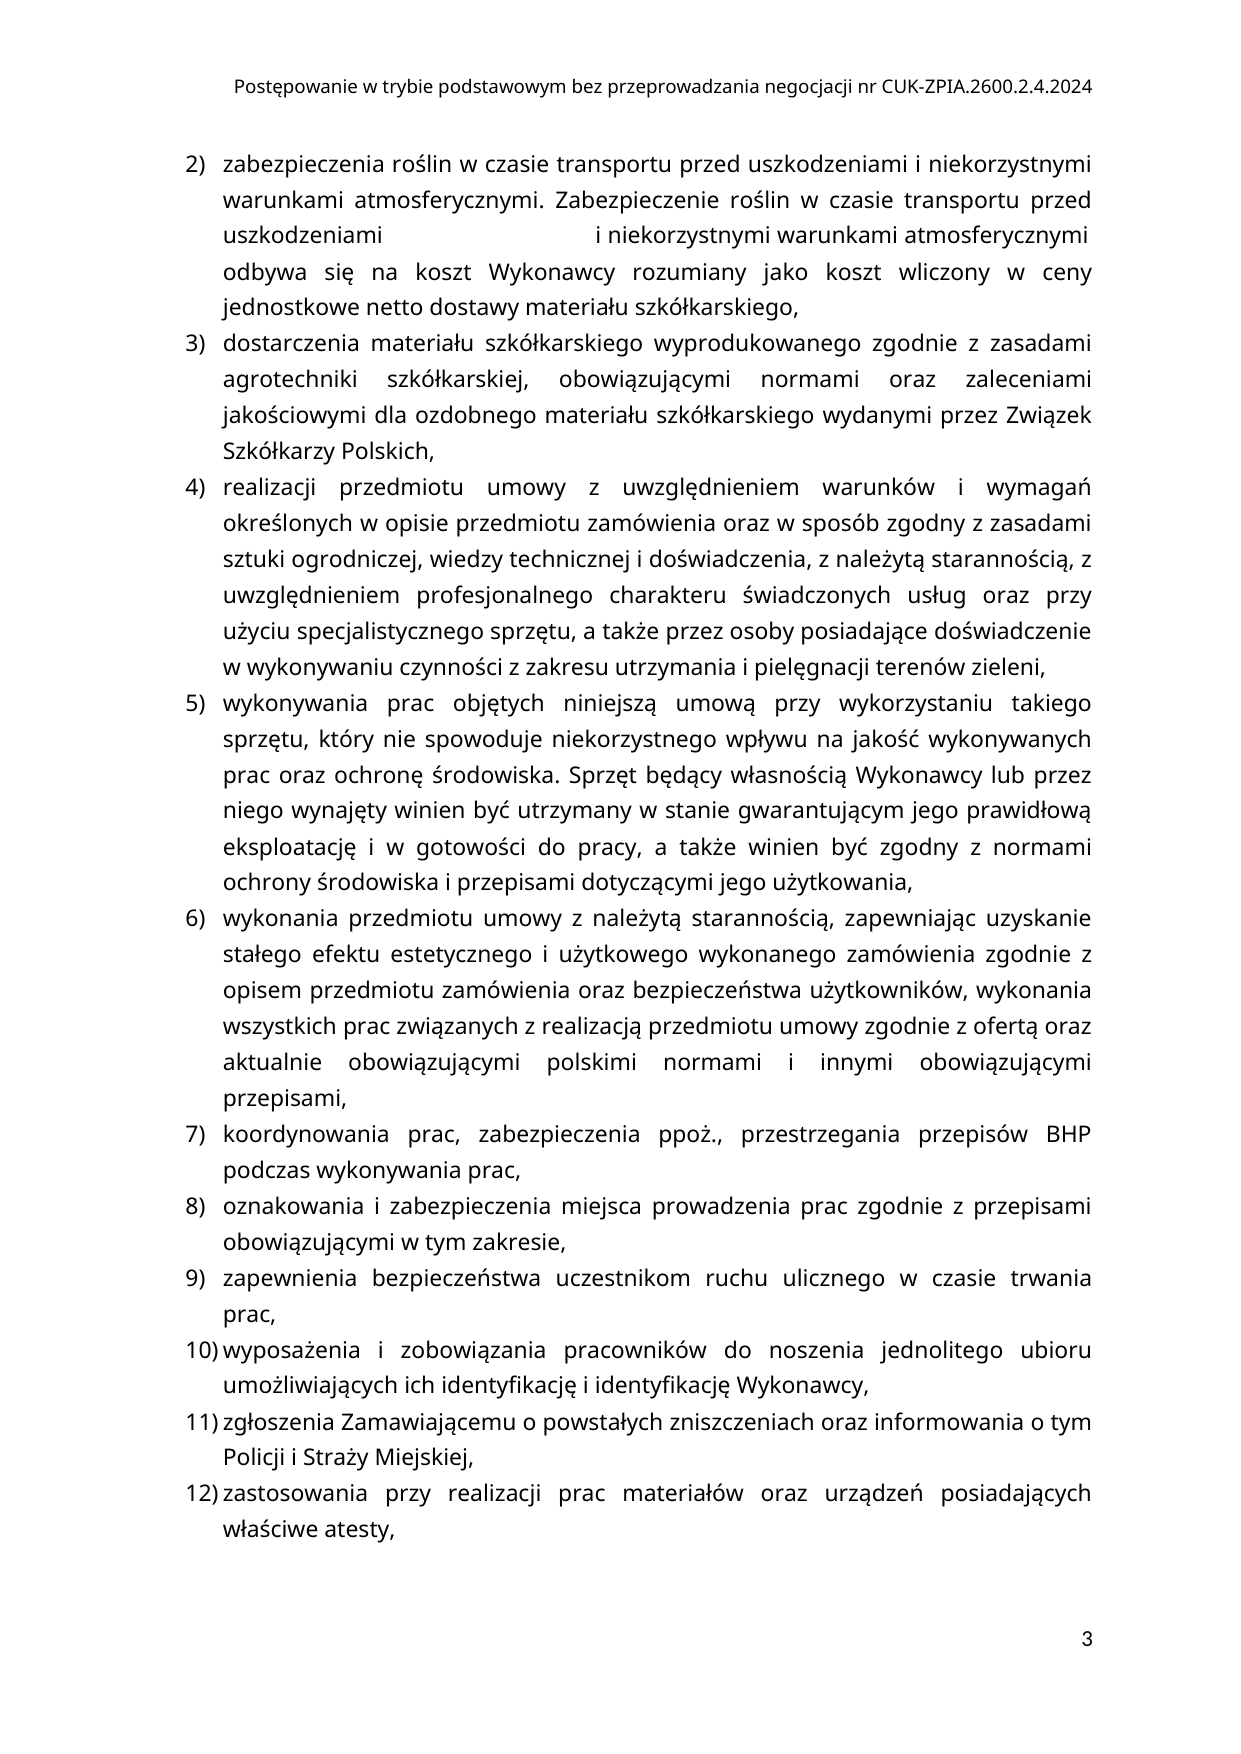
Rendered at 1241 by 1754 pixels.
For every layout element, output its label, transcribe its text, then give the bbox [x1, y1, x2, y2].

list oznakowania i zabezpieczenia miejsca prowadzenia prac zgodnie z przepisami obowiązującymi w tym zakresie, [185, 1190, 1093, 1257]
list zastosowania przy realizacji prac materiałów oraz urządzeń posiadających właściwe atesty, [185, 1477, 1093, 1544]
list wyposażenia i zobowiązania pracowników do noszenia jednolitego ubioru umożliwiających ich identyfikację i identyfikację Wykonawcy, [185, 1333, 1093, 1401]
list koordynowania prac, zabezpieczenia ppoż., przestrzegania przepisów BHP podczas wykonywania prac, [185, 1118, 1093, 1185]
list realizacji przedmiotu umowy z uwzględnieniem warunków i wymagań określonych w opisie przedmiotu zamówienia oraz w sposób zgodny z zasadami sztuki ogrodniczej, wiedzy technicznej i doświadczenia, z należytą starannością, z uwzględnieniem profesjonalnego charakteru świadczonych usług oraz przy użyciu specjalistycznego sprzętu, a także przez osoby posiadające doświadczenie w wykonywaniu czynności z zakresu utrzymania i pielęgnacji terenów zieleni, [185, 471, 1093, 682]
list wykonania przedmiotu umowy z należytą starannością, zapewniając uzyskanie stałego efektu estetycznego i użytkowego wykonanego zamówienia zgodnie z opisem przedmiotu zamówienia oraz bezpieczeństwa użytkowników, wykonania wszystkich prac związanych z realizacją przedmiotu umowy zgodnie z ofertą oraz aktualnie obowiązującymi polskimi normami i innymi obowiązującymi przepisami, [185, 902, 1093, 1113]
list zabezpieczenia roślin w czasie transportu przed uszkodzeniami i niekorzystnymi warunkami atmosferycznymi. Zabezpieczenie roślin w czasie transportu przed uszkodzeniami i niekorzystnymi warunkami atmosferycznymi odbywa się na koszt Wykonawcy rozumiany jako koszt wliczony w ceny jednostkowe netto dostawy materiału szkółkarskiego, [185, 148, 1093, 323]
list wykonywania prac objętych niniejszą umową przy wykorzystaniu takiego sprzętu, który nie spowoduje niekorzystnego wpływu na jakość wykonywanych prac oraz ochronę środowiska. Sprzęt będący własnością Wykonawcy lub przez niego wynajęty winien być utrzymany w stanie gwarantującym jego prawidłową eksploatację i w gotowości do pracy, a także winien być zgodny z normami ochrony środowiska i przepisami dotyczącymi jego użytkowania, [185, 687, 1093, 898]
list zapewnienia bezpieczeństwa uczestnikom ruchu ulicznego w czasie trwania prac, [185, 1262, 1093, 1329]
list zgłoszenia Zamawiającemu o powstałych zniszczeniach oraz informowania o tym Policji i Straży Miejskiej, [185, 1405, 1093, 1473]
list dostarczenia materiału szkółkarskiego wyprodukowanego zgodnie z zasadami agrotechniki szkółkarskiej, obowiązującymi normami oraz zaleceniami jakościowymi dla ozdobnego materiału szkółkarskiego wydanymi przez Związek Szkółkarzy Polskich, [185, 327, 1093, 466]
